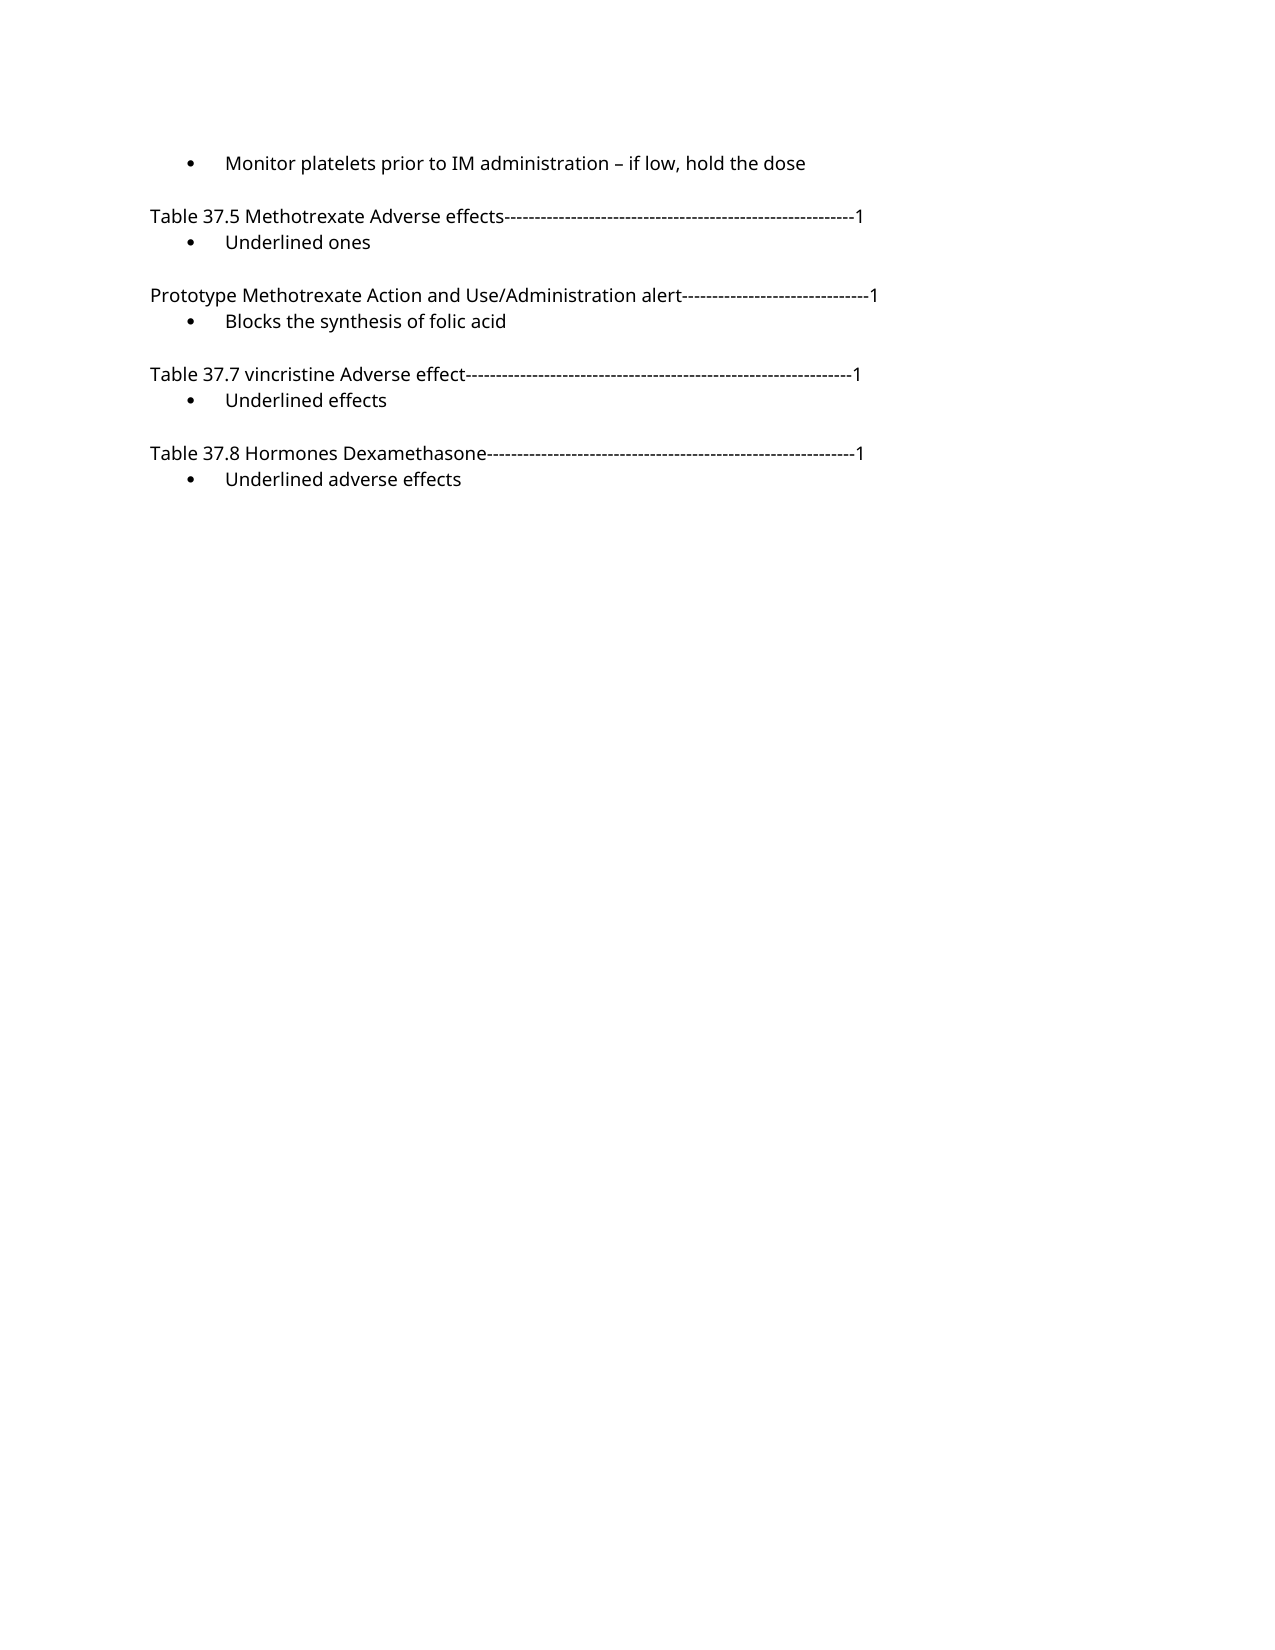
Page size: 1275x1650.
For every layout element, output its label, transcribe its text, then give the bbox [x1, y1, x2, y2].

text Table 37.5 Methotrexate Adverse effects----------------------------------------------------------1 [150, 203, 1125, 229]
list Underlined adverse effects [187, 466, 1125, 492]
list Underlined effects [187, 387, 1125, 441]
text Table 37.7 vincristine Adverse effect----------------------------------------------------------------1 [150, 362, 1125, 387]
text Table 37.8 Hormones Dexamethasone-------------------------------------------------------------1 [150, 441, 1125, 466]
list Monitor platelets prior to IM administration – if low, hold the dose [187, 150, 1125, 203]
text Prototype Methotrexate Action and Use/Administration alert-------------------------------1 [150, 283, 1125, 308]
list Underlined ones [187, 229, 1125, 283]
list Blocks the synthesis of folic acid [187, 308, 1125, 362]
